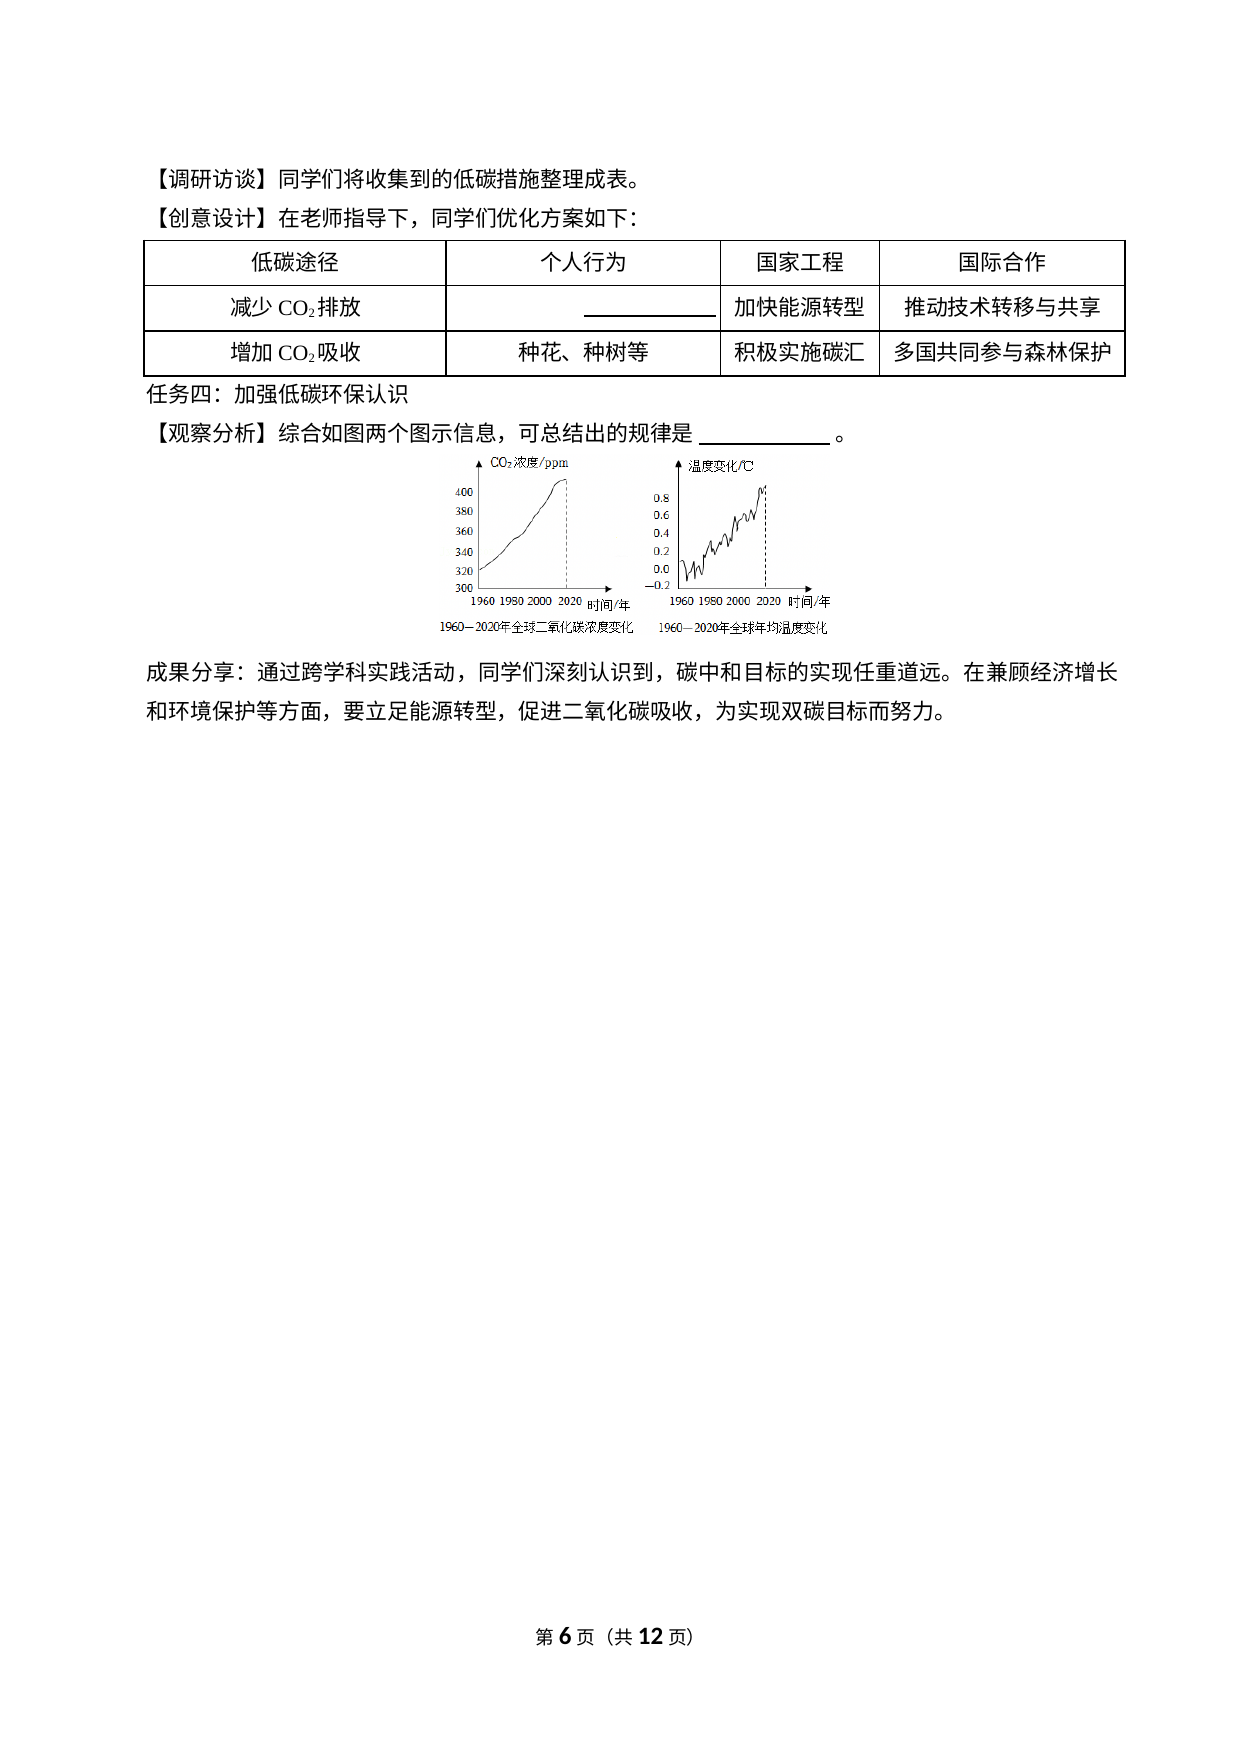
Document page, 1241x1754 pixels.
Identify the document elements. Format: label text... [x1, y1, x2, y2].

table_cell [447, 286, 720, 330]
text 成果分享：通过跨学科实践活动，同学们深刻认识到，碳中和目标的实现任重道远。在兼顾经济增长和环境保护等方面，要立足能源转型，促进二氧化碳吸收，为实现双碳目标而努力。 [147, 655, 1122, 726]
picture [438, 454, 830, 635]
table_cell 推动技术转移与共享 [880, 286, 1124, 330]
text 【调研访谈】同学们将收集到的低碳措施整理成表。 [147, 162, 1122, 194]
table_cell 增加CO2吸收 [145, 332, 445, 375]
table_cell 减少CO2排放 [145, 286, 445, 330]
table_cell 多国共同参与森林保护 [880, 332, 1124, 375]
table_cell 积极实施碳汇 [721, 332, 879, 375]
table_header 低碳途径 [145, 241, 445, 285]
text 【创意设计】在老师指导下，同学们优化方案如下： [147, 201, 1122, 233]
table_header 国际合作 [880, 241, 1124, 285]
table_header 国家工程 [721, 241, 879, 285]
table_cell 加快能源转型 [721, 286, 879, 330]
table_header 个人行为 [447, 241, 720, 285]
text 任务四：加强低碳环保认识 [147, 377, 1122, 409]
text 【观察分析】综合如图两个图示信息，可总结出的规律是 。 [147, 416, 1122, 448]
table_cell 种花、种树等 [447, 332, 720, 375]
